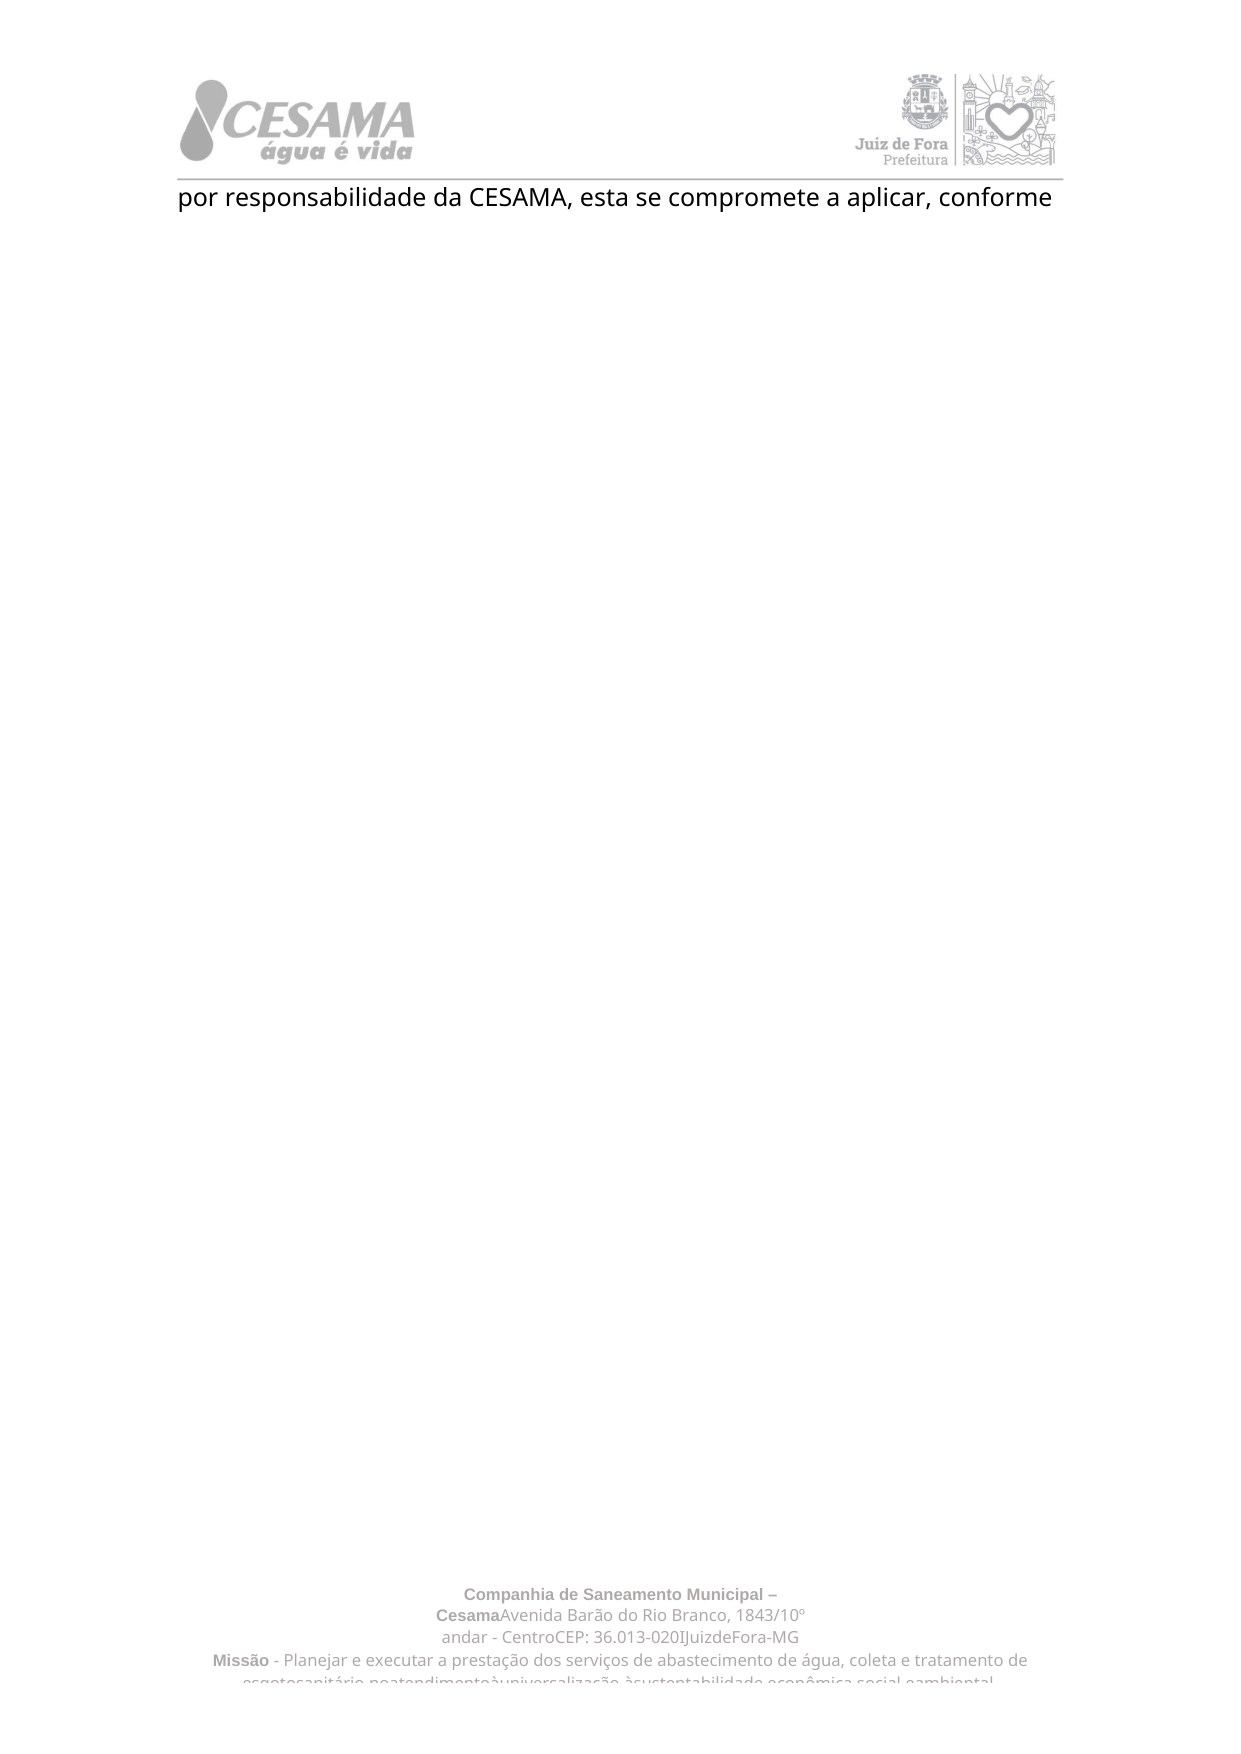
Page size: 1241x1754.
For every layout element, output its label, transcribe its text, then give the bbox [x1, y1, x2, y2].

list Na hipótese de ocorrer atraso no pagamento da Nota Fiscal / Fatura por responsabilidade da CESAMA, esta se compromete a aplicar, conforme [177, 179, 1064, 213]
picture [176, 73, 1064, 181]
